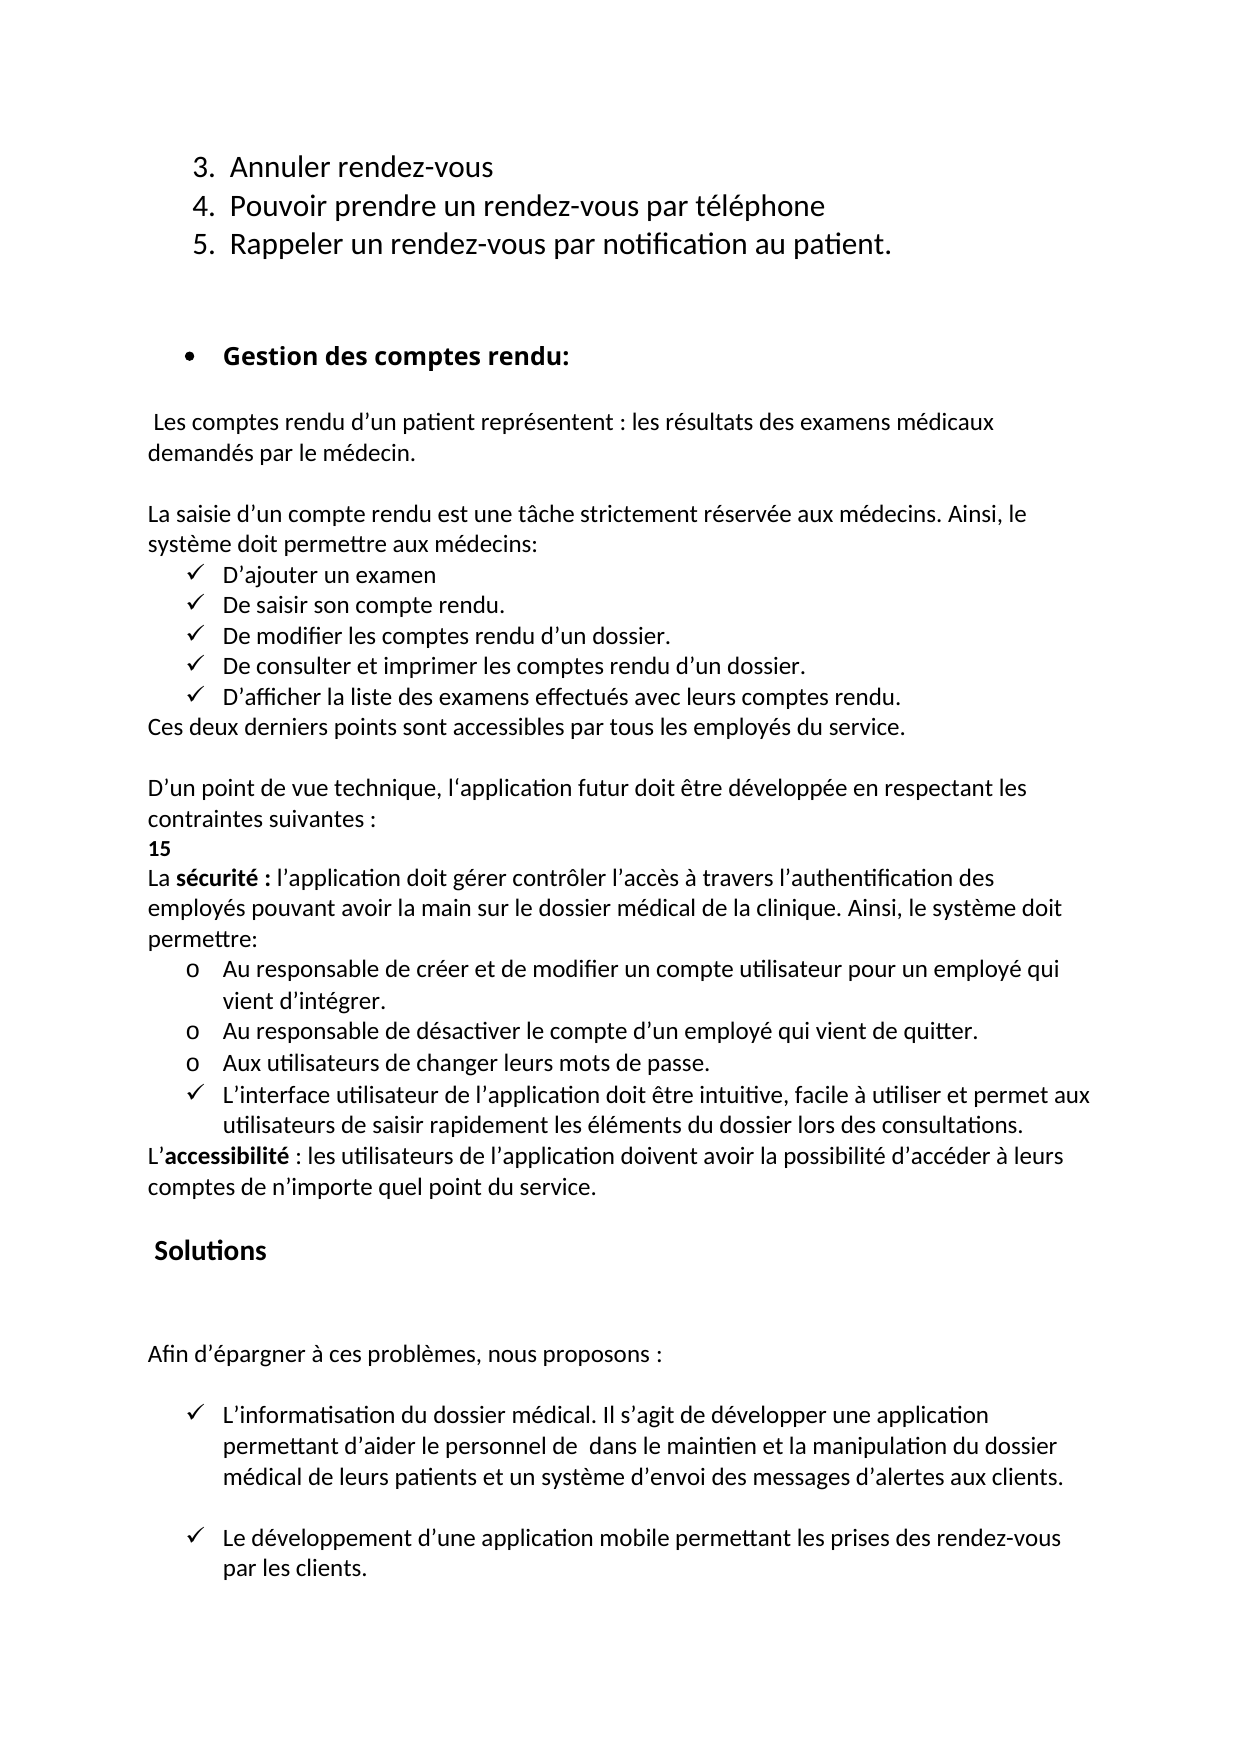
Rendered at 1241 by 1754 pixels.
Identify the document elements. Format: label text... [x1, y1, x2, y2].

list De consulter et imprimer les comptes rendu d’un dossier. [185, 651, 1093, 681]
list Pouvoir prendre un rendez-vous par téléphone [192, 186, 1093, 224]
list D’ajouter un examen [185, 559, 1093, 589]
list Aux utilisateurs de changer leurs mots de passe. [185, 1047, 1093, 1079]
list Au responsable de désactiver le compte d’un employé qui vient de quitter. [185, 1016, 1093, 1047]
list Au responsable de créer et de modifier un compte utilisateur pour un employé qui vient d’intégrer. [185, 953, 1093, 1016]
text 15 [148, 834, 1093, 862]
text D’un point de vue technique, l‘application futur doit être développée en respectant les contraintes suivantes : [148, 773, 1093, 834]
text Afin d’épargner à ces problèmes, nous proposons : [148, 1338, 1093, 1369]
list Gestion des comptes rendu: [185, 338, 1093, 372]
text Les comptes rendu d’un patient représentent : les résultats des examens médicaux demandés par le médecin. [148, 406, 1093, 467]
list D’afficher la liste des examens effectués avec leurs comptes rendu. [185, 681, 1093, 712]
list L’interface utilisateur de l’application doit être intuitive, facile à utiliser et permet aux utilisateurs de saisir rapidement les éléments du dossier lors des consultations. [185, 1079, 1093, 1140]
text La sécurité : l’application doit gérer contrôler l’accès à travers l’authentification des employés pouvant avoir la main sur le dossier médical de la clinique. Ainsi, le système doit permettre: [148, 862, 1093, 953]
list L’informatisation du dossier médical. Il s’agit de développer une application permettant d’aider le personnel de dans le maintien et la manipulation du dossier médical de leurs patients et un système d’envoi des messages d’alertes aux clients. [185, 1399, 1093, 1491]
list Annuler rendez-vous [192, 148, 1093, 186]
list Rappeler un rendez-vous par notification au patient. [192, 224, 1093, 262]
list Le développement d’une application mobile permettant les prises des rendez-vous par les clients. [185, 1522, 1093, 1583]
text Solutions [148, 1232, 1093, 1267]
text La saisie d’un compte rendu est une tâche strictement réservée aux médecins. Ainsi, le système doit permettre aux médecins: [148, 498, 1093, 559]
list De saisir son compte rendu. [185, 589, 1093, 620]
text Ces deux derniers points sont accessibles par tous les employés du service. [148, 712, 1093, 742]
text L’accessibilité : les utilisateurs de l’application doivent avoir la possibilité d’accéder à leurs comptes de n’importe quel point du service. [148, 1140, 1093, 1201]
list De modifier les comptes rendu d’un dossier. [185, 620, 1093, 651]
